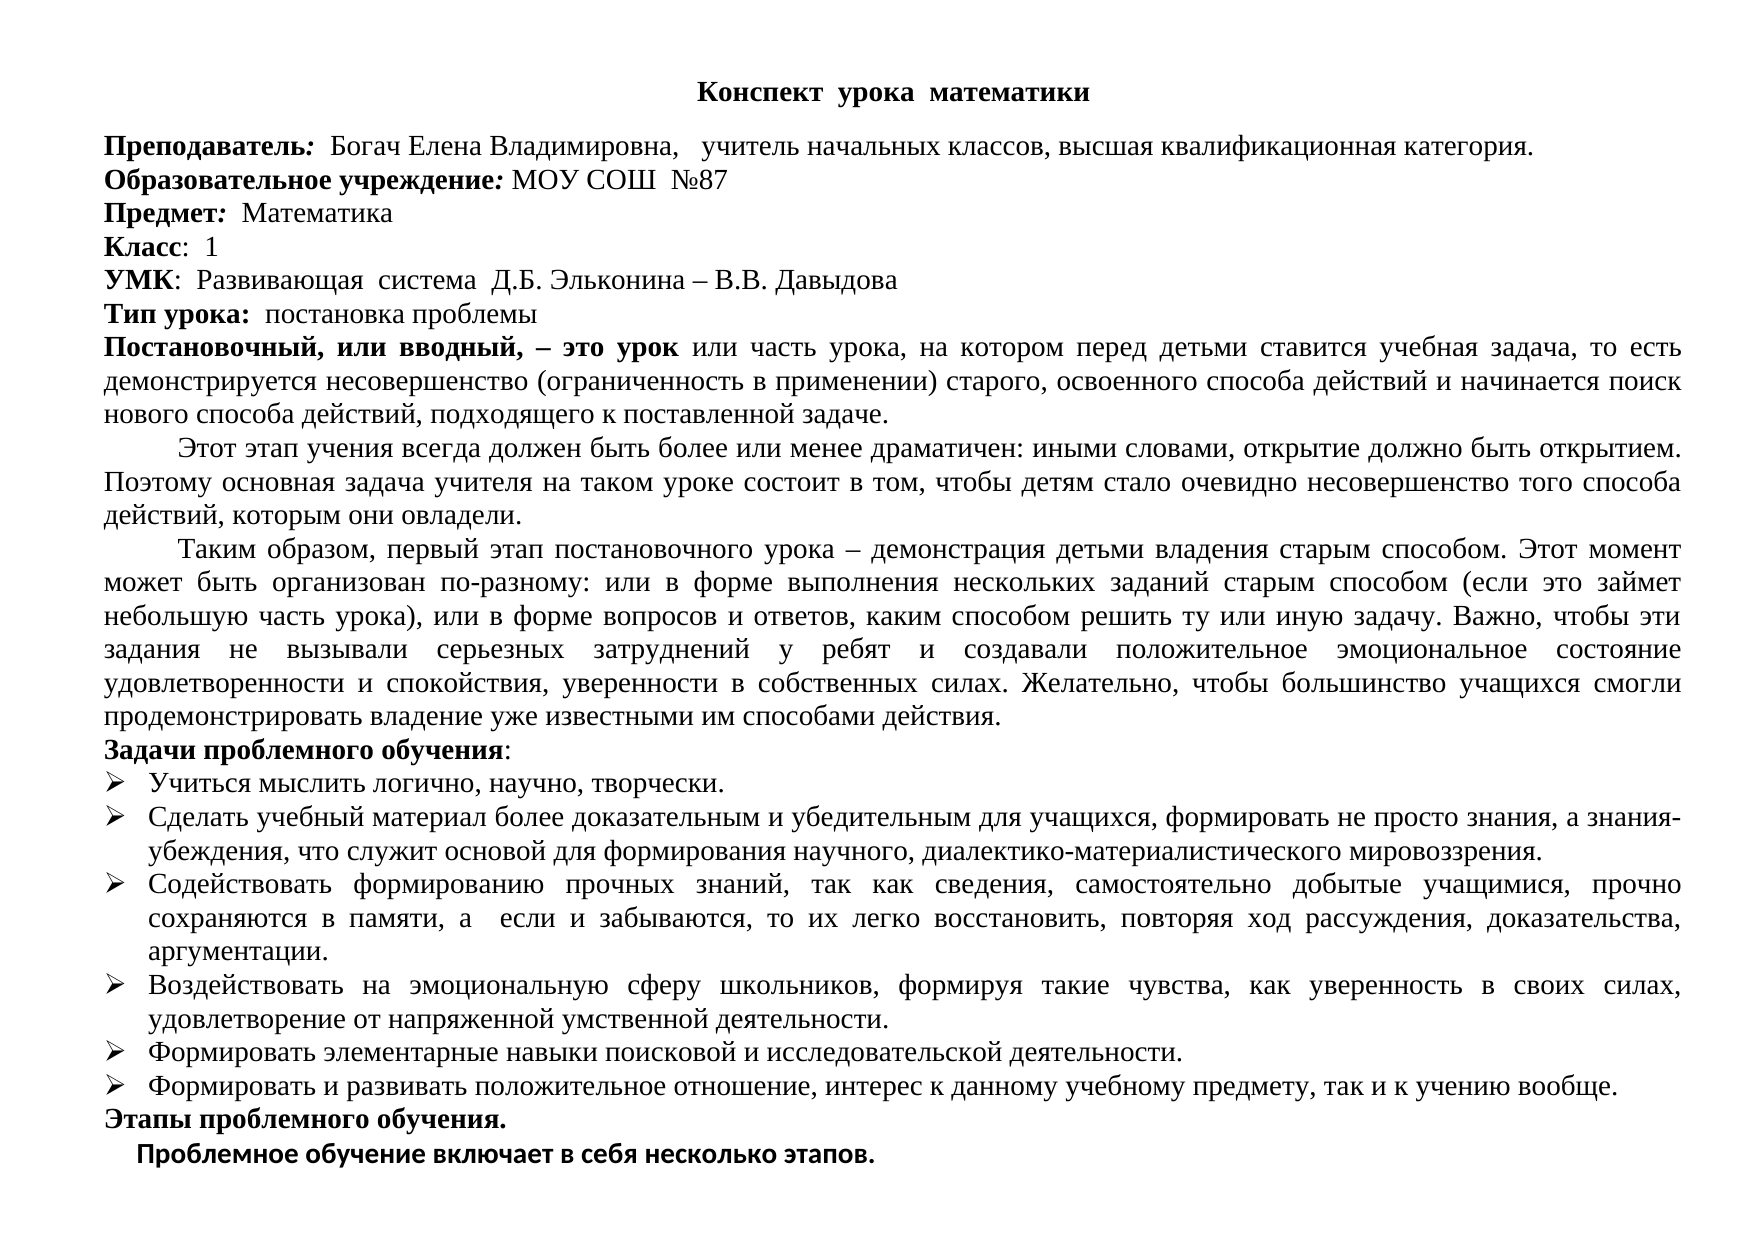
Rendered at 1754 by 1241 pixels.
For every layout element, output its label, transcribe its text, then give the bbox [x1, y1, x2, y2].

list Содействовать формированию прочных знаний, так как сведения, самостоятельно добытые учащимися, прочно сохраняются в памяти, а если и забываются, то их легко восстановить, повторяя ход рассуждения, доказательства, аргументации. [103, 866, 1683, 967]
text Предмет: Математика [103, 195, 1683, 229]
text Этапы проблемного обучения. [103, 1102, 1683, 1135]
text Таким образом, первый этап постановочного урока – демонстрация детьми владения старым способом. Этот момент может быть организован по-разному: или в форме выполнения нескольких заданий старым способом (если это займет небольшую часть урока), или в форме вопросов и ответов, каким способом решить ту или иную задачу. Важно, чтобы эти задания не вызывали серьезных затруднений у ребят и создавали положительное эмоциональное состояние удовлетворенности и спокойствия, уверенности в собственных силах. Желательно, чтобы большинство учащихся смогли продемонстрировать владение уже известными им способами действия. [103, 531, 1683, 732]
text Этот этап учения всегда должен быть более или менее драматичен: иными словами, открытие должно быть открытием. Поэтому основная задача учителя на таком уроке состоит в том, чтобы детям стало очевидно несовершенство того способа действий, которым они овладели. [103, 430, 1683, 531]
text Задачи проблемного обучения: [103, 732, 1683, 766]
list Сделать учебный материал более доказательным и убедительным для учащихся, формировать не просто знания, а знания-убеждения, что служит основой для формирования научного, диалектико-материалистического мировоззрения. [103, 799, 1683, 866]
list Воздействовать на эмоциональную сферу школьников, формируя такие чувства, как уверенность в своих силах, удовлетворение от напряженной умственной деятельности. [103, 967, 1683, 1034]
text Класс: 1 [103, 229, 1683, 262]
text Конспект урока математики [103, 74, 1683, 107]
text Тип урока: постановка проблемы [103, 296, 1683, 329]
list Формировать и развивать положительное отношение, интерес к данному учебному предмету, так и к учению вообще. [103, 1068, 1683, 1102]
list Формировать элементарные навыки поисковой и исследовательской деятельности. [103, 1034, 1683, 1068]
list Учиться мыслить логично, научно, творчески. [103, 766, 1683, 799]
text Образовательное учреждение: МОУ СОШ №87 [103, 162, 1683, 195]
text УМК: Развивающая система Д.Б. Эльконина – В.В. Давыдова [103, 262, 1683, 296]
text Преподаватель: Богач Елена Владимировна, учитель начальных классов, высшая квалификационная категория. [103, 128, 1683, 162]
text Проблемное обучение включает в себя несколько этапов. [103, 1135, 1683, 1171]
text Постановочный, или вводный, – это урок или часть урока, на котором перед детьми ставится учебная задача, то есть демонстрируется несовершенство (ограниченность в применении) старого, освоенного способа действий и начинается поиск нового способа действий, подходящего к поставленной задаче. [103, 329, 1683, 430]
